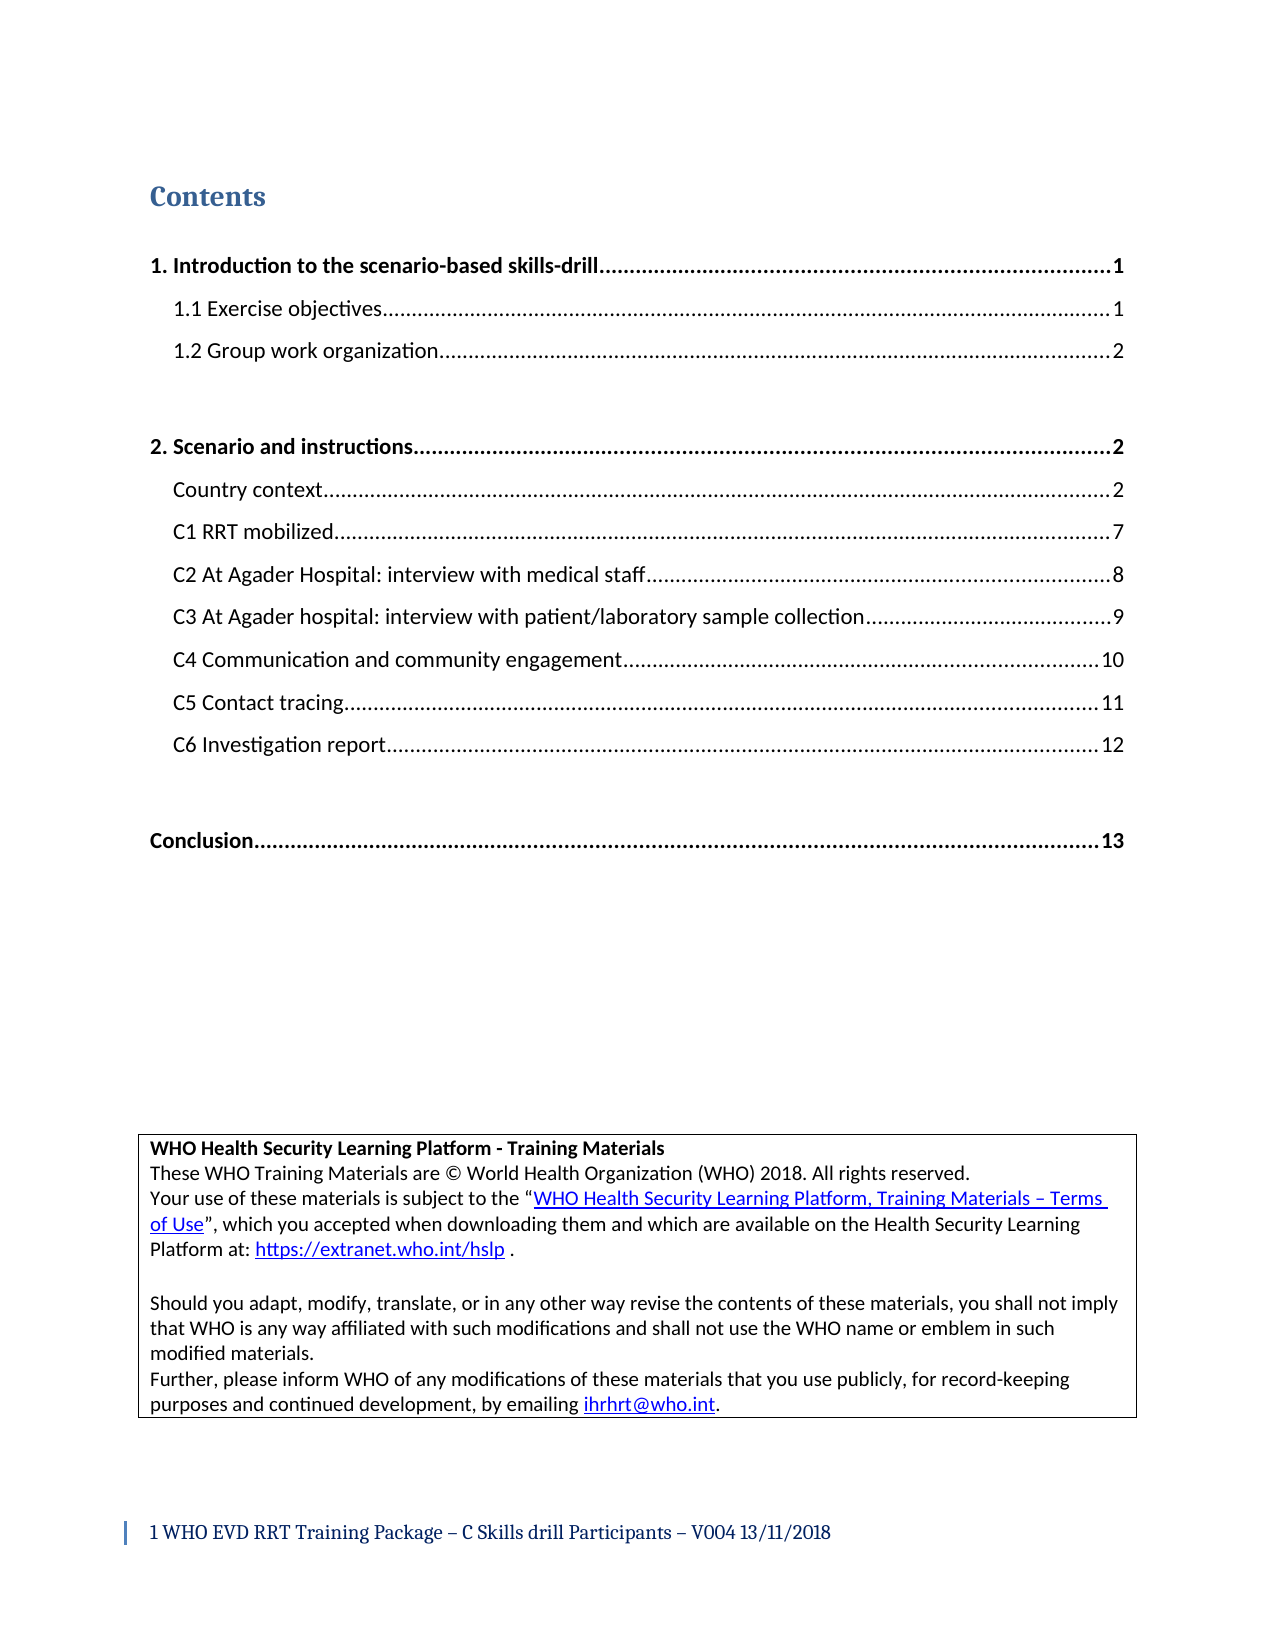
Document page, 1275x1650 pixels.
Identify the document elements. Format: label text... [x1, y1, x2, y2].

table_header WHO Health Security Learning Platform - Training Materials These WHO Training Materials are © World Health Organization (WHO) 2018. All rights reserved. Your use of these materials is subject to the “WHO Health Security Learning Platform, Training Materials – Terms of Use”, which you accepted when downloading them and which are available on the Health Security Learning Platform at: https://extranet.who.int/hslp . Should you adapt, modify, translate, or in any other way revise the contents of these materials, you shall not imply that WHO is any way affiliated with such modifications and shall not use the WHO name or emblem in such modified materials. Further, please inform WHO of any modifications of these materials that you use publicly, for record-keeping purposes and continued development, by emailing ihrhrt@who.int. [139, 1135, 1136, 1417]
